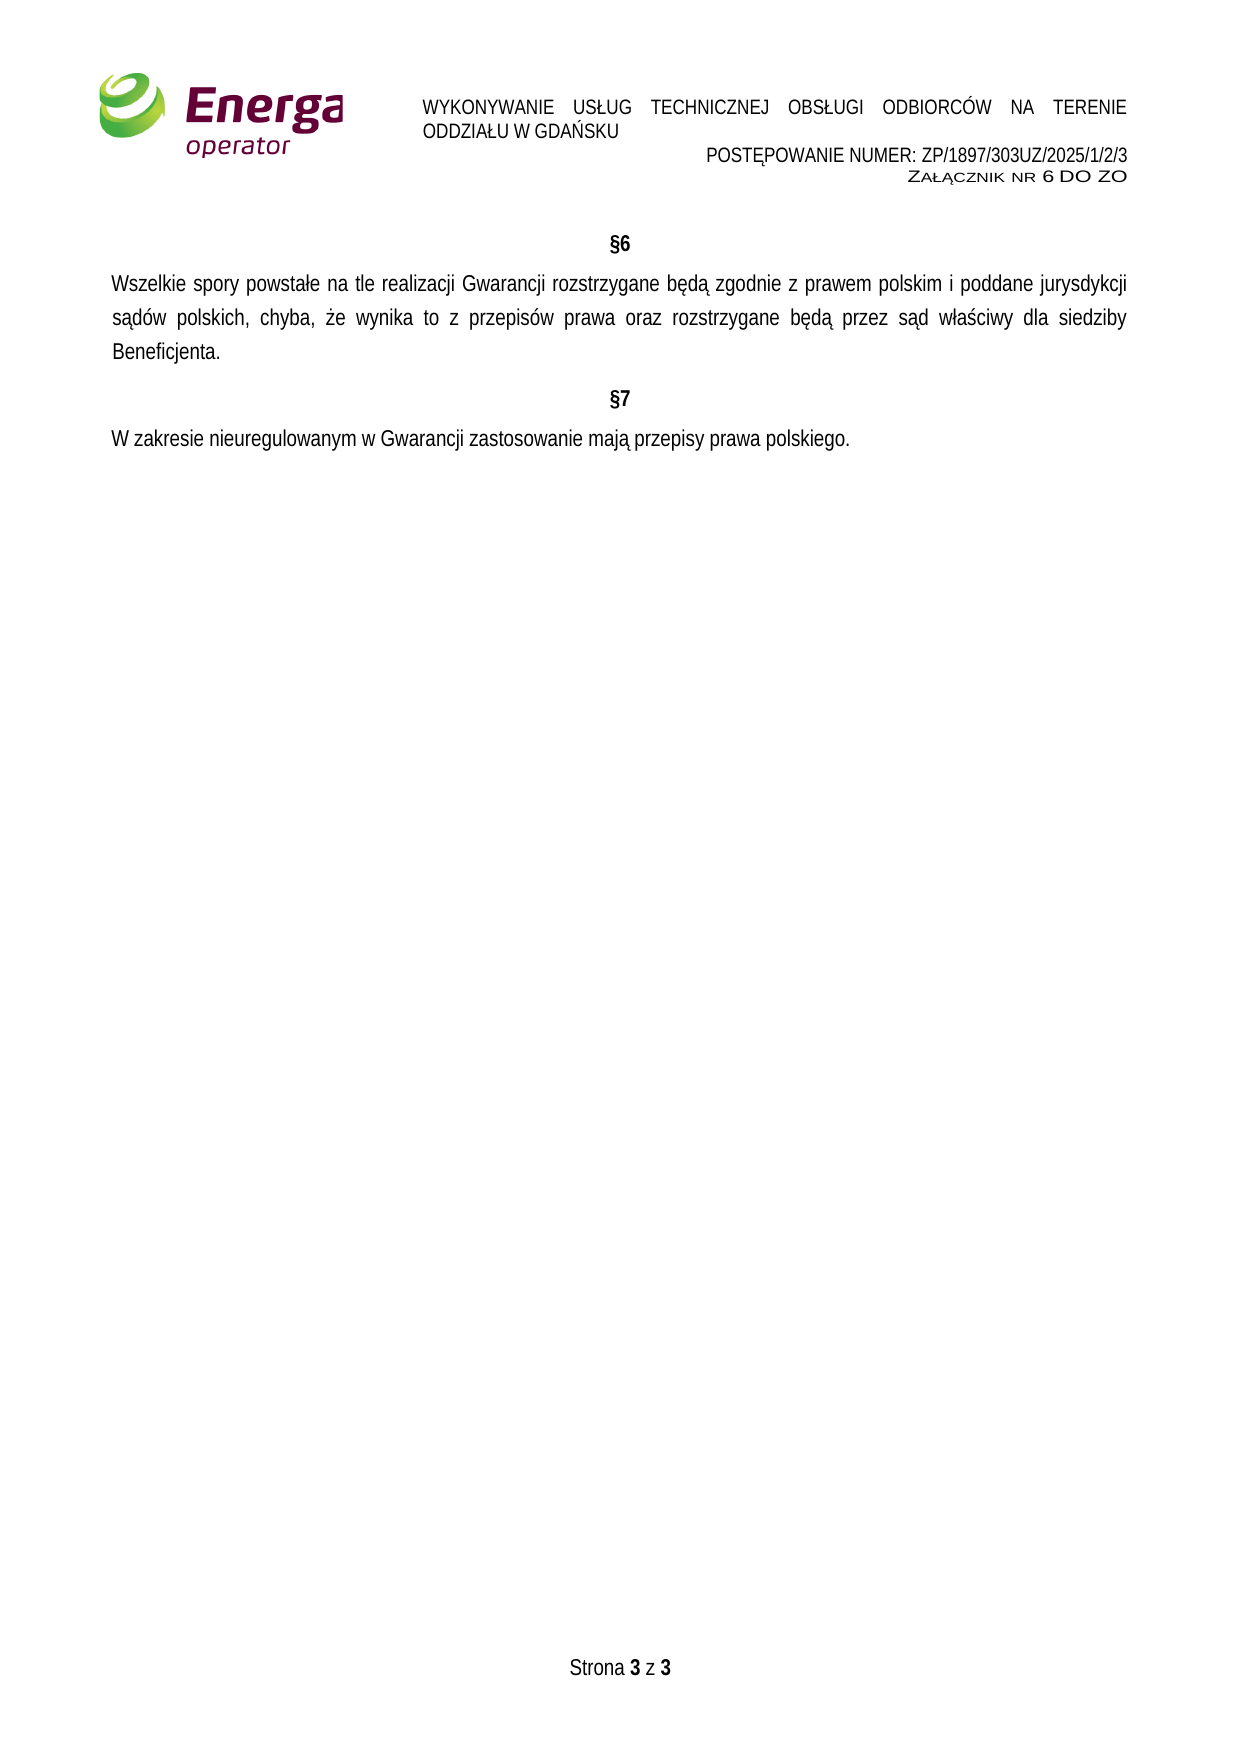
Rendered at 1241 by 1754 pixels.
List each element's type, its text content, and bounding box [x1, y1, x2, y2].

text W zakresie nieuregulowanym w Gwarancji zastosowanie mają przepisy prawa polskiego. [111, 425, 1128, 452]
subtitle §7 [112, 385, 1127, 411]
subtitle §6 [112, 229, 1127, 256]
picture [98, 73, 343, 158]
text Wszelkie spory powstałe na tle realizacji Gwarancji rozstrzygane będą zgodnie z prawem polskim i poddane jurysdykcji sądów polskich, chyba, że wynika to z przepisów prawa oraz rozstrzygane będą przez sąd właściwy dla siedziby Beneficjenta. [111, 270, 1128, 364]
